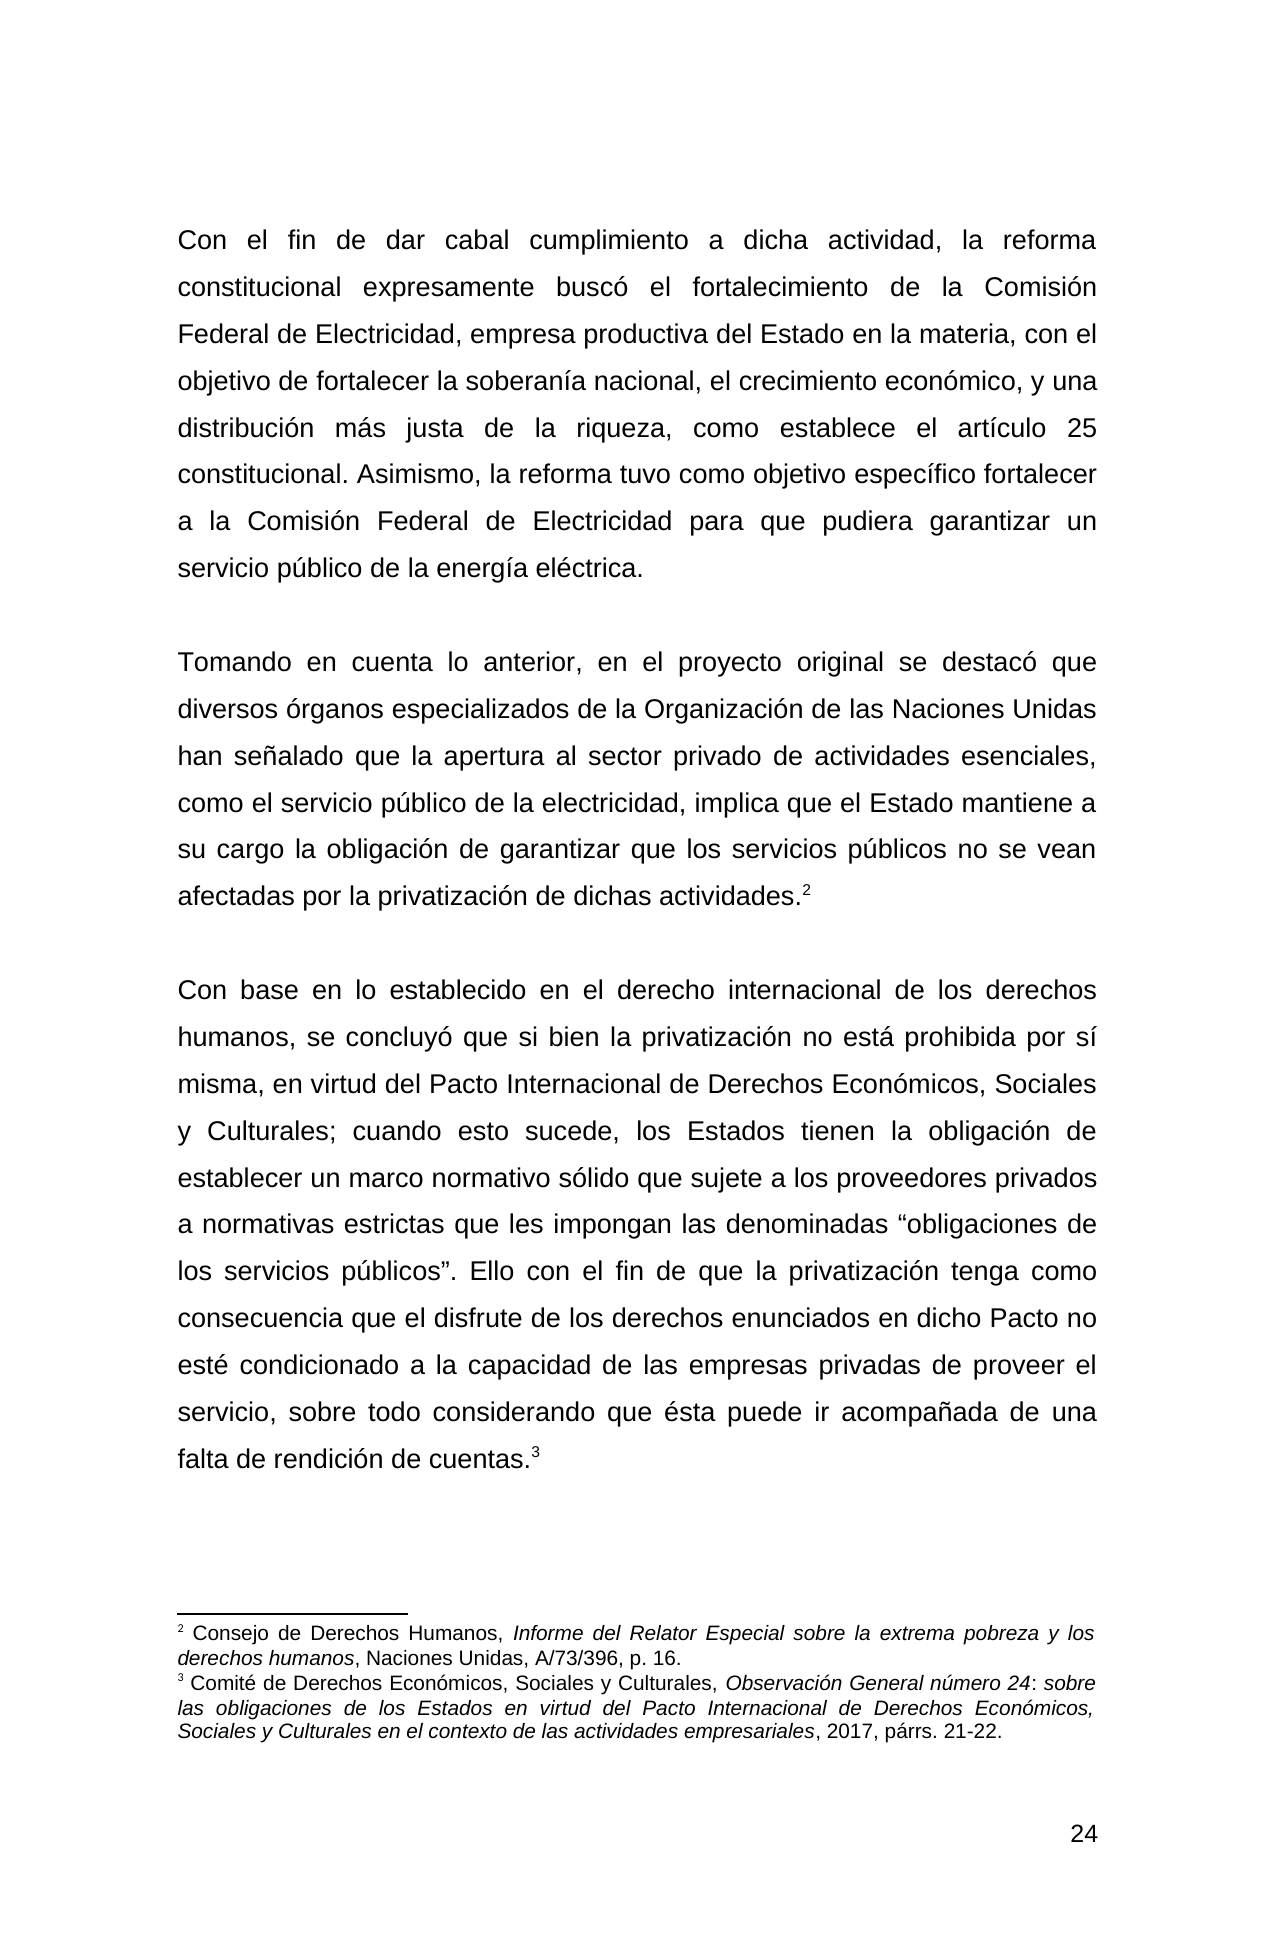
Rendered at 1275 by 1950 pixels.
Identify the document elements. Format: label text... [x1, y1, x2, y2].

text Con el fin de dar cabal cumplimiento a dicha actividad, la reforma constitucional expresamente buscó el fortalecimiento de la Comisión Federal de Electricidad, empresa productiva del Estado en la materia, con el objetivo de fortalecer la soberanía nacional, el crecimiento económico, y una distribución más justa de la riqueza, como establece el artículo 25 constitucional. Asimismo, la reforma tuvo como objetivo específico fortalecer a la Comisión Federal de Electricidad para que pudiera garantizar un servicio público de la energía eléctrica. [177, 224, 1098, 583]
text Con base en lo establecido en el derecho internacional de los derechos humanos, se concluyó que si bien la privatización no está prohibida por sí misma, en virtud del Pacto Internacional de Derechos Económicos, Sociales y Culturales; cuando esto sucede, los Estados tienen la obligación de establecer un marco normativo sólido que sujete a los proveedores privados a normativas estrictas que les impongan las denominadas “obligaciones de los servicios públicos”. Ello con el fin de que la privatización tenga como consecuencia que el disfrute de los derechos enunciados en dicho Pacto no esté condicionado a la capacidad de las empresas privadas de proveer el servicio, sobre todo considerando que ésta puede ir acompañada de una falta de rendición de cuentas. [177, 974, 1098, 1474]
text Tomando en cuenta lo anterior, en el proyecto original se destacó que diversos órganos especializados de la Organización de las Naciones Unidas han señalado que la apertura al sector privado de actividades esenciales, como el servicio público de la electricidad, implica que el Estado mantiene a su cargo la obligación de garantizar que los servicios públicos no se vean afectadas por la privatización de dichas actividades. [177, 646, 1098, 912]
